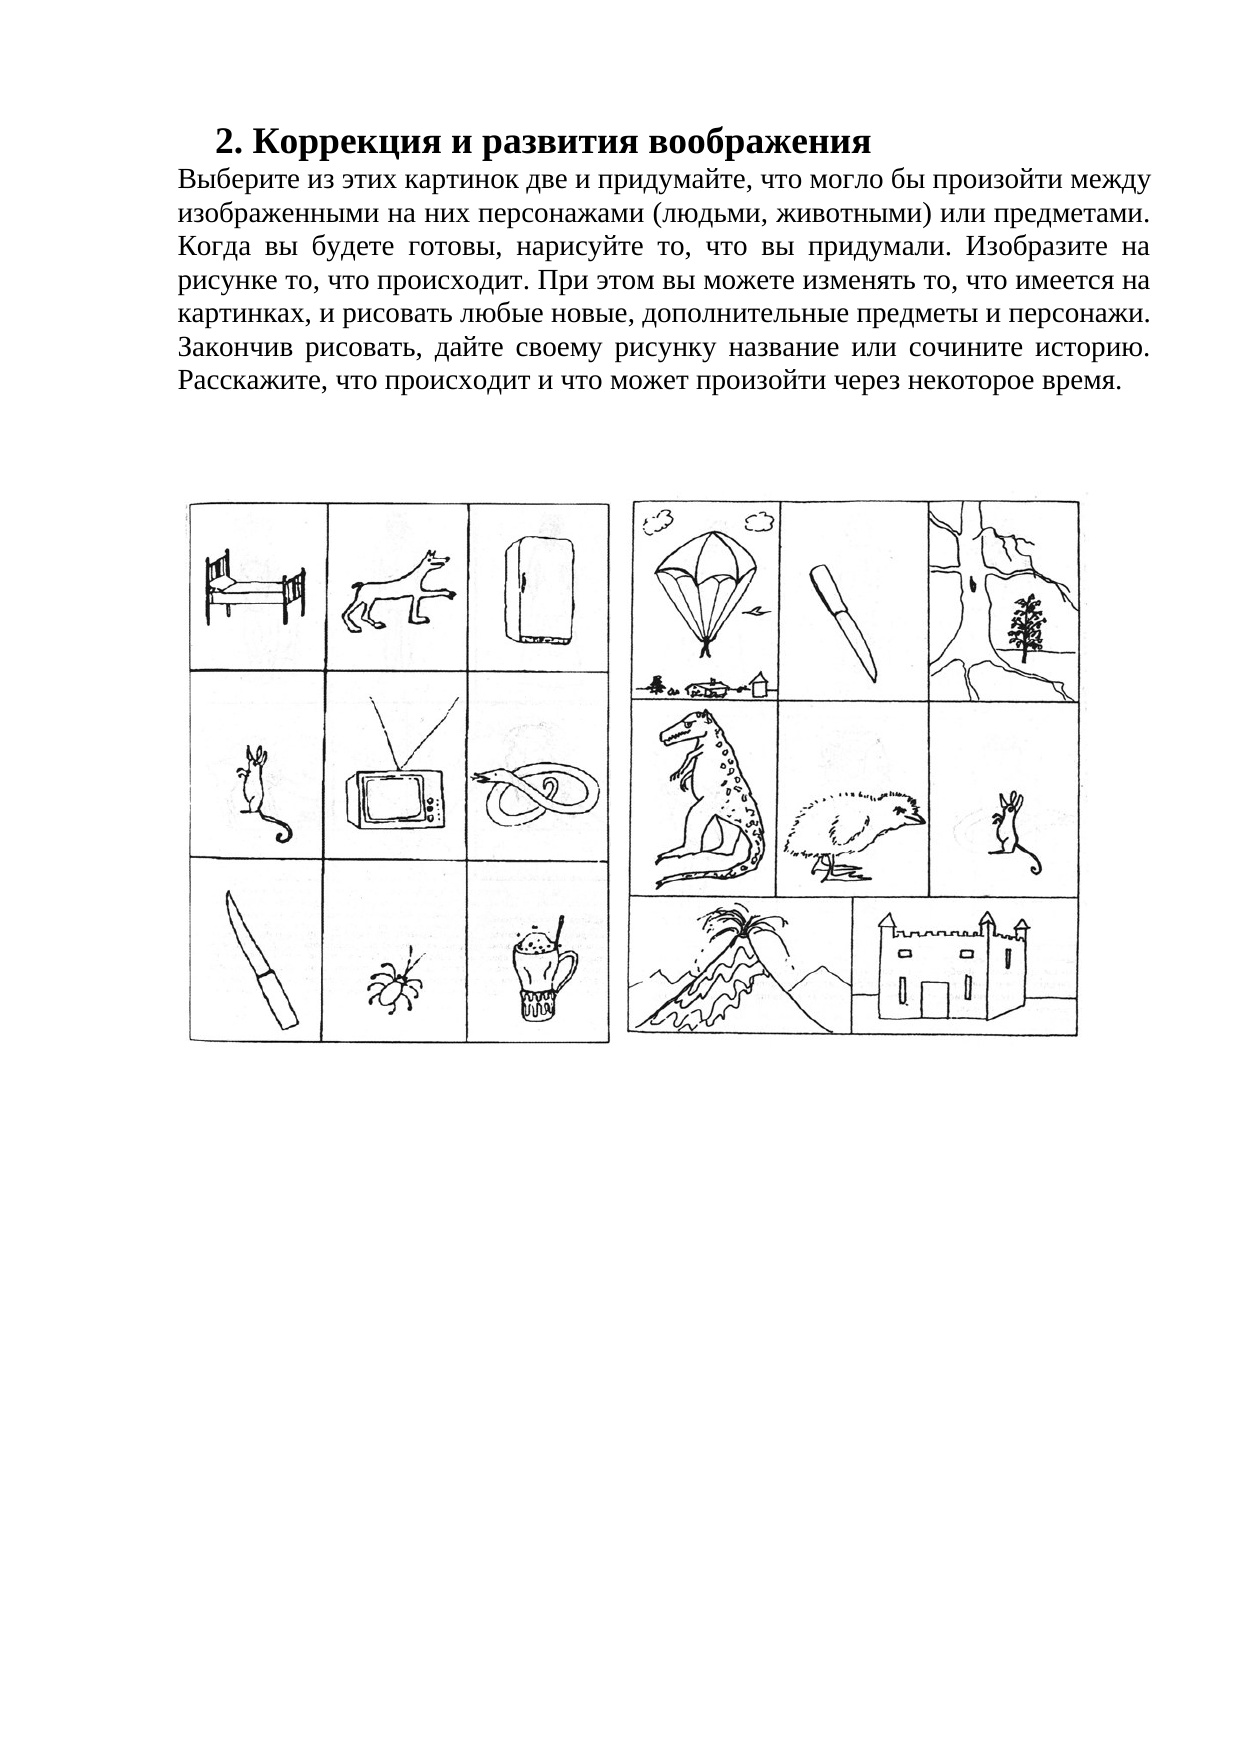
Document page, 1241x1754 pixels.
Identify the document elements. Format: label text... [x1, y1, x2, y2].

picture [177, 491, 1090, 1047]
list Коррекция и развития воображения [215, 118, 1152, 161]
list Выберите из этих картинок две и придумайте, что могло бы произойти между изображенными на них персонажами (людьми, животными) или предметами. Когда вы будете готовы, нарисуйте то, что вы придумали. Изобразите на рисунке то, что происходит. При этом вы можете изменять то, что имеется на картинках, и рисовать любые новые, дополнительные предметы и персонажи. Закончив рисовать, дайте своему рисунку название или сочините историю. Расскажите, что происходит и что может произойти через некоторое время. [177, 161, 1152, 396]
